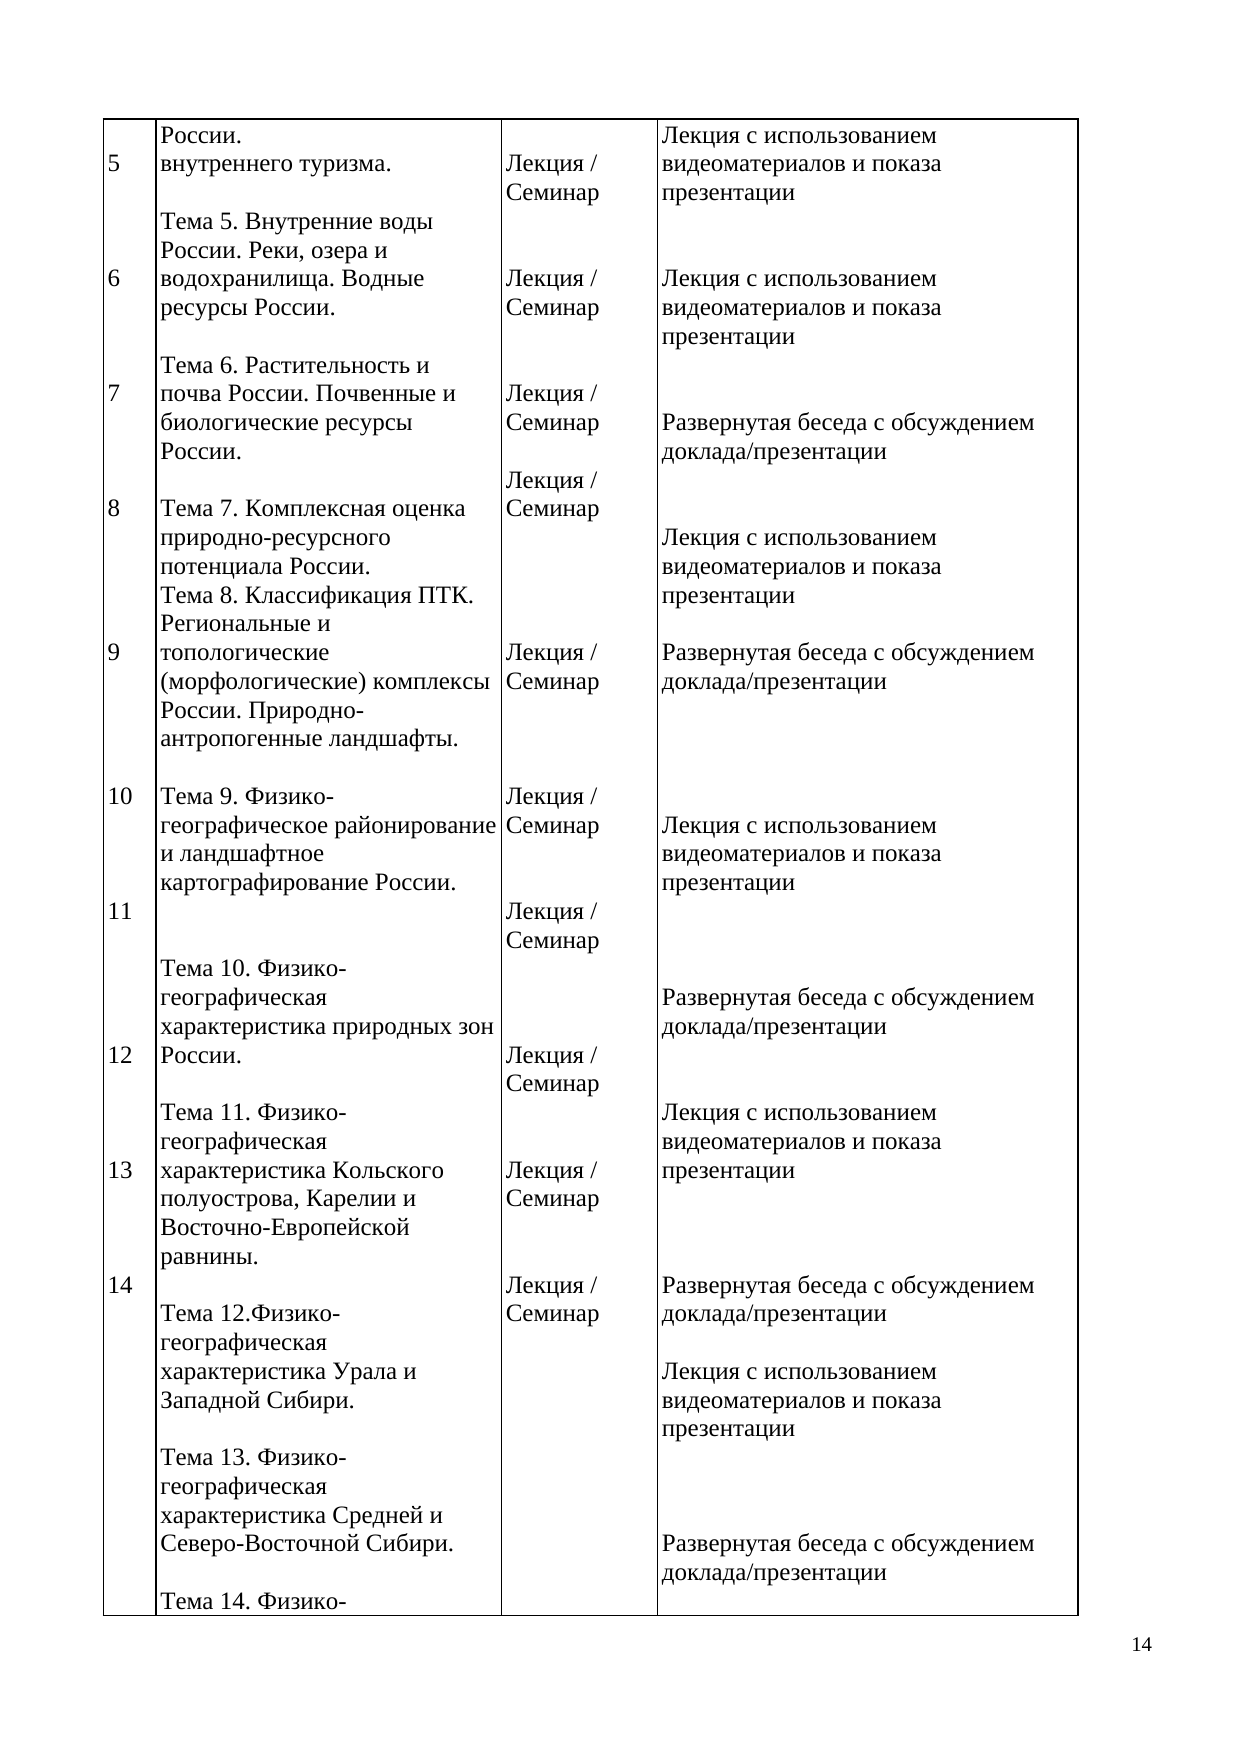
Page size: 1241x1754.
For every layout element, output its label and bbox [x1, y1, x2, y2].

table_cell [502, 120, 657, 1615]
table_cell [157, 120, 501, 1615]
table_cell [658, 120, 1077, 1615]
table_cell [104, 120, 155, 1615]
